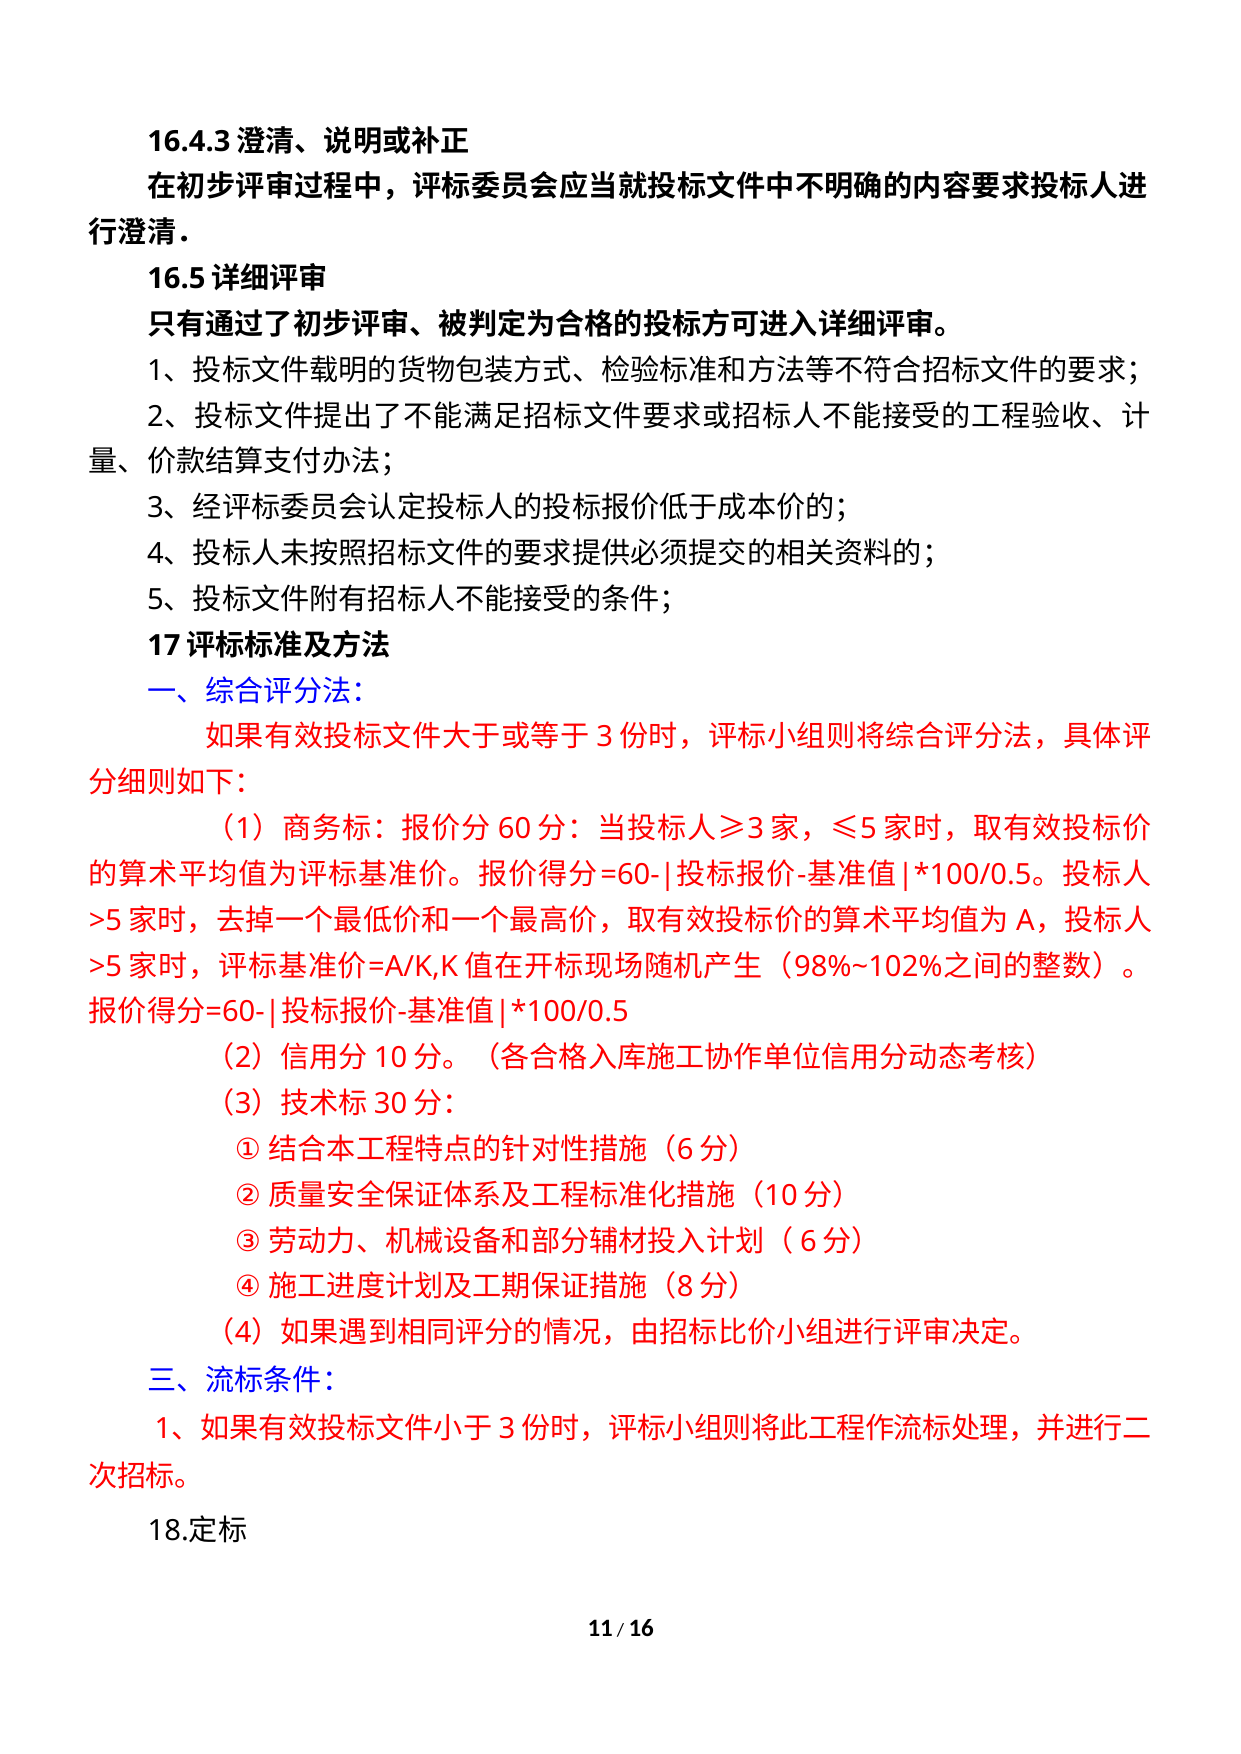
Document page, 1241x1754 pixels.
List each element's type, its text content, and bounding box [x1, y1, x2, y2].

text 一、综合评分法： [147, 664, 1152, 710]
text 16.4.3澄清、说明或补正 [88, 114, 1152, 160]
text 18.定标 [88, 1496, 1152, 1561]
text 在初步评审过程中，评标委员会应当就投标文件中不明确的内容要求投标人进行澄清． [88, 160, 1152, 252]
text 4、投标人未按照招标文件的要求提供必须提交的相关资料的； [88, 527, 1152, 573]
text 如果有效投标文件大于或等于3份时，评标小组则将综合评分法，具体评分细则如下： [88, 710, 1152, 802]
text ① 结合本工程特点的针对性措施（6分） [147, 1123, 1152, 1168]
text 三、流标条件： [88, 1352, 1152, 1400]
text （1）商务标：报价分60分：当投标人≥3家，≤5家时，取有效投标价的算术平均值为评标基准价。报价得分=60-|投标报价-基准值|*100/0.5。投标人>5家时，去掉一个最低价和一个最高价，取有效投标价的算术平均值为A，投标人>5家时，评标基准价=A/K,K值在开标现场随机产生（98%~102%之间的整数）。报价得分=60-|投标报价-基准值|*100/0.5 [88, 802, 1152, 1031]
text 5、投标文件附有招标人不能接受的条件； [88, 573, 1152, 618]
text 3、经评标委员会认定投标人的投标报价低于成本价的； [88, 481, 1152, 527]
text 只有通过了初步评审、被判定为合格的投标方可进入详细评审。 [88, 298, 1152, 343]
text ② 质量安全保证体系及工程标准化措施（10分） [147, 1168, 1152, 1214]
text （4）如果遇到相同评分的情况，由招标比价小组进行评审决定。 [147, 1306, 1152, 1352]
text ③ 劳动力、机械设备和部分辅材投入计划（ 6分） [147, 1214, 1152, 1260]
text ④ 施工进度计划及工期保证措施（8分） [147, 1260, 1152, 1306]
text （2）信用分10分。（各合格入库施工协作单位信用分动态考核） [147, 1031, 1152, 1077]
text 16.5详细评审 [88, 252, 1152, 298]
text 17评标标准及方法 [88, 618, 1152, 664]
text （3）技术标30分： [147, 1077, 1152, 1123]
text 1、如果有效投标文件小于3份时，评标小组则将此工程作流标处理，并进行二次招标。 [88, 1400, 1152, 1496]
text 1、投标文件载明的货物包装方式、检验标准和方法等不符合招标文件的要求； [88, 343, 1152, 389]
text 2、投标文件提出了不能满足招标文件要求或招标人不能接受的工程验收、计量、价款结算支付办法； [88, 389, 1152, 481]
